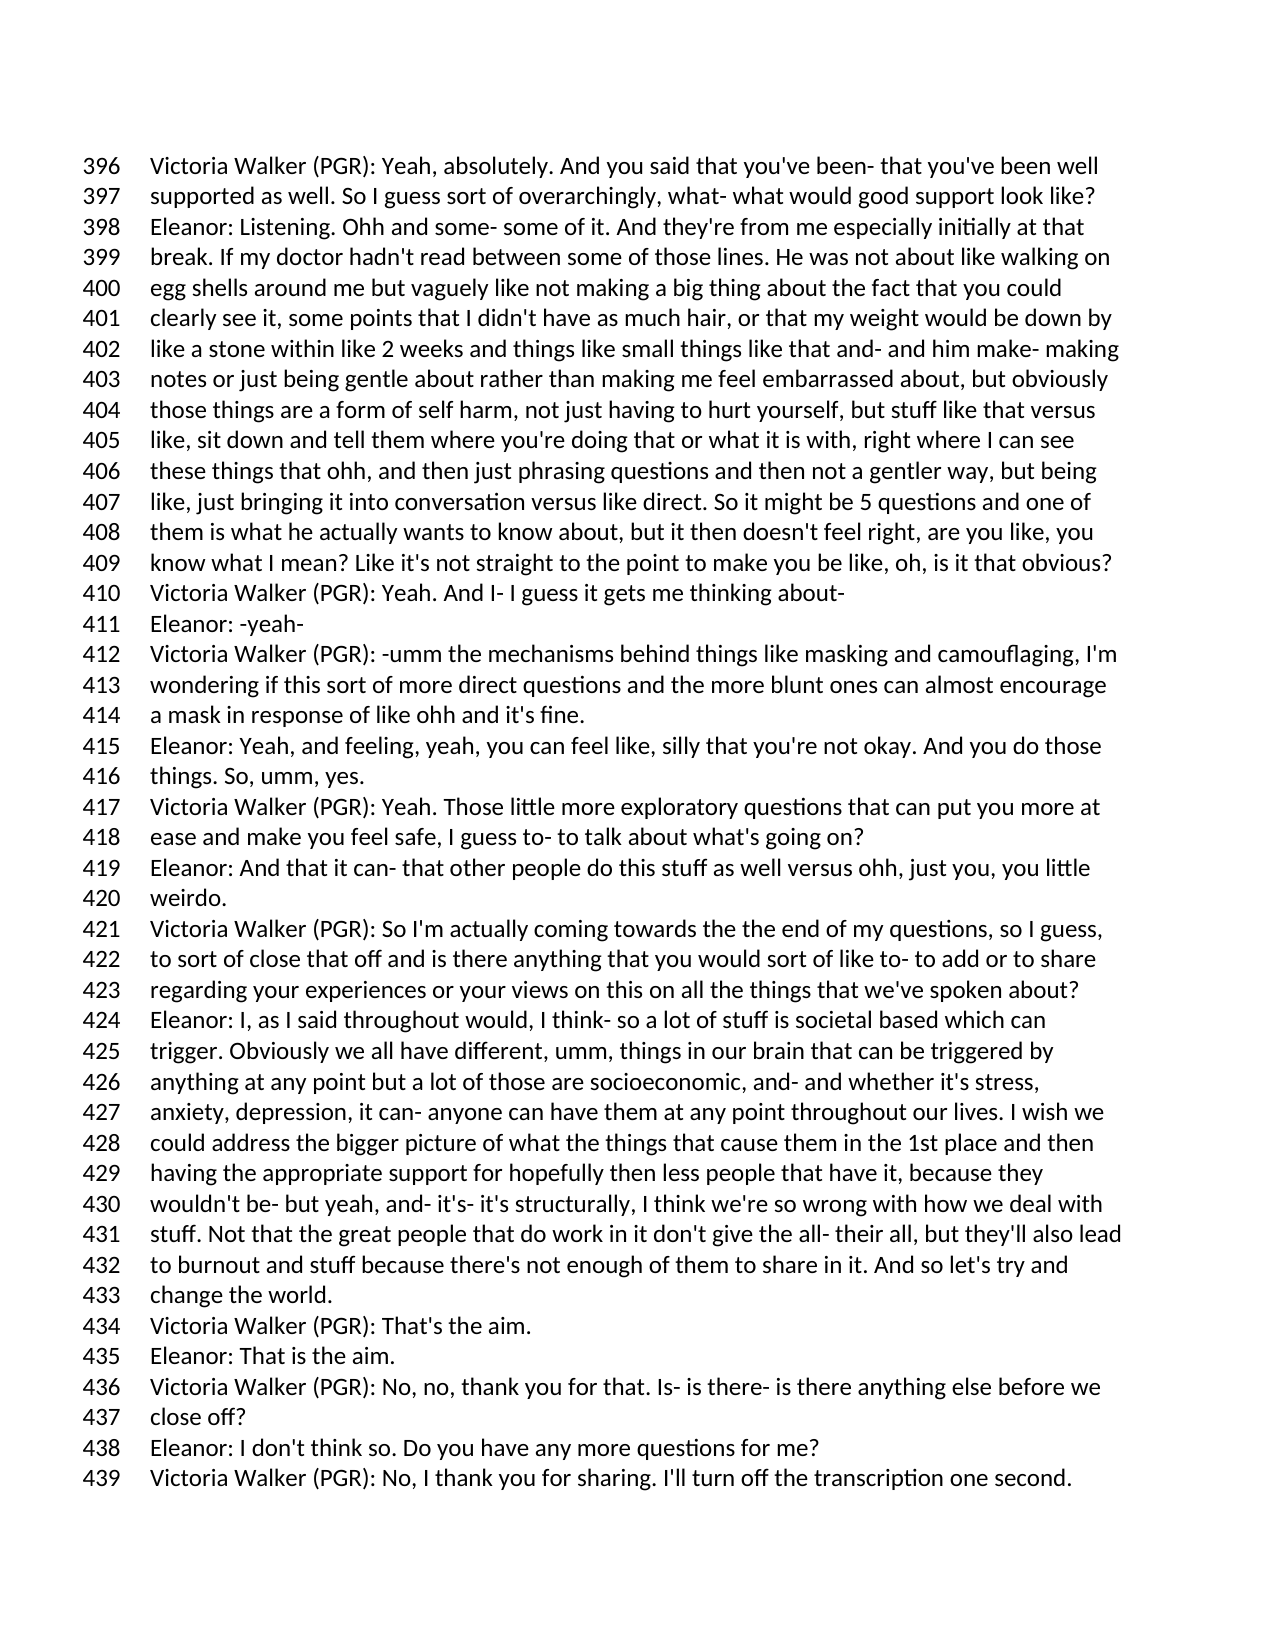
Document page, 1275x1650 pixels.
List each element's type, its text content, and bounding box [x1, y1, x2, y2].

text Victoria Walker (PGR): No, no, thank you for that. Is- is there- is there anything else before we close off? Eleanor: I don't think so. Do you have any more questions for me? Victoria Walker (PGR): No, I thank you for sharing. I'll turn off the transcription one second. [150, 1371, 1125, 1493]
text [150, 150, 1125, 1371]
